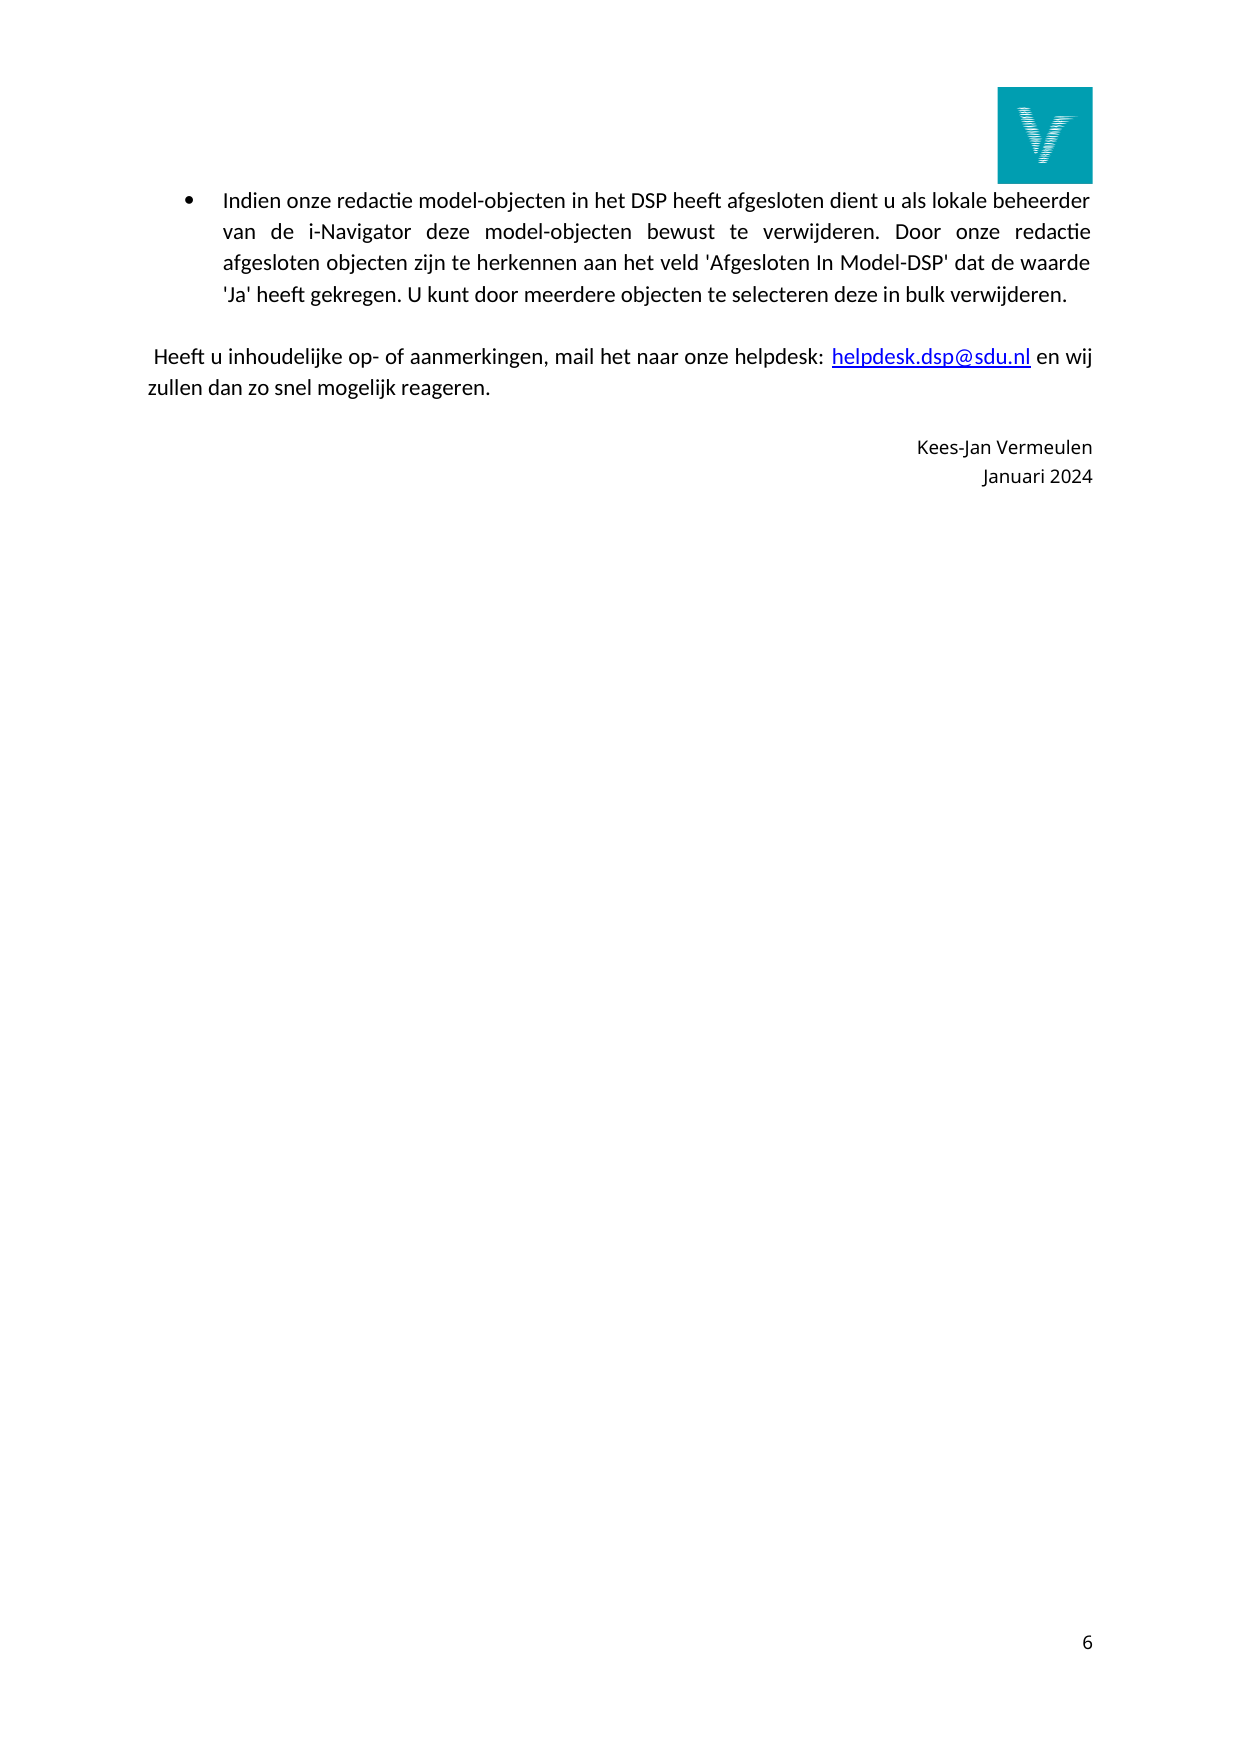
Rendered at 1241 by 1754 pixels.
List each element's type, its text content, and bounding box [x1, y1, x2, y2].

text Heeft u inhoudelijke op- of aanmerkingen, mail het naar onze helpdesk: helpdesk.dsp@sdu.nl en wij zullen dan zo snel mogelijk reageren. [148, 339, 1093, 402]
list Indien onze redactie model-objecten in het DSP heeft afgesloten dient u als lokale beheerder van de i-Navigator deze model-objecten bewust te verwijderen. Door onze redactie afgesloten objecten zijn te herkennen aan het veld 'Afgesloten In Model-DSP' dat de waarde 'Ja' heeft gekregen. U kunt door meerdere objecten te selecteren deze in bulk verwijderen. [185, 183, 1093, 308]
text Kees-Jan Vermeulen [148, 431, 1093, 460]
picture [997, 73, 1093, 184]
text Januari 2024 [148, 460, 1093, 489]
